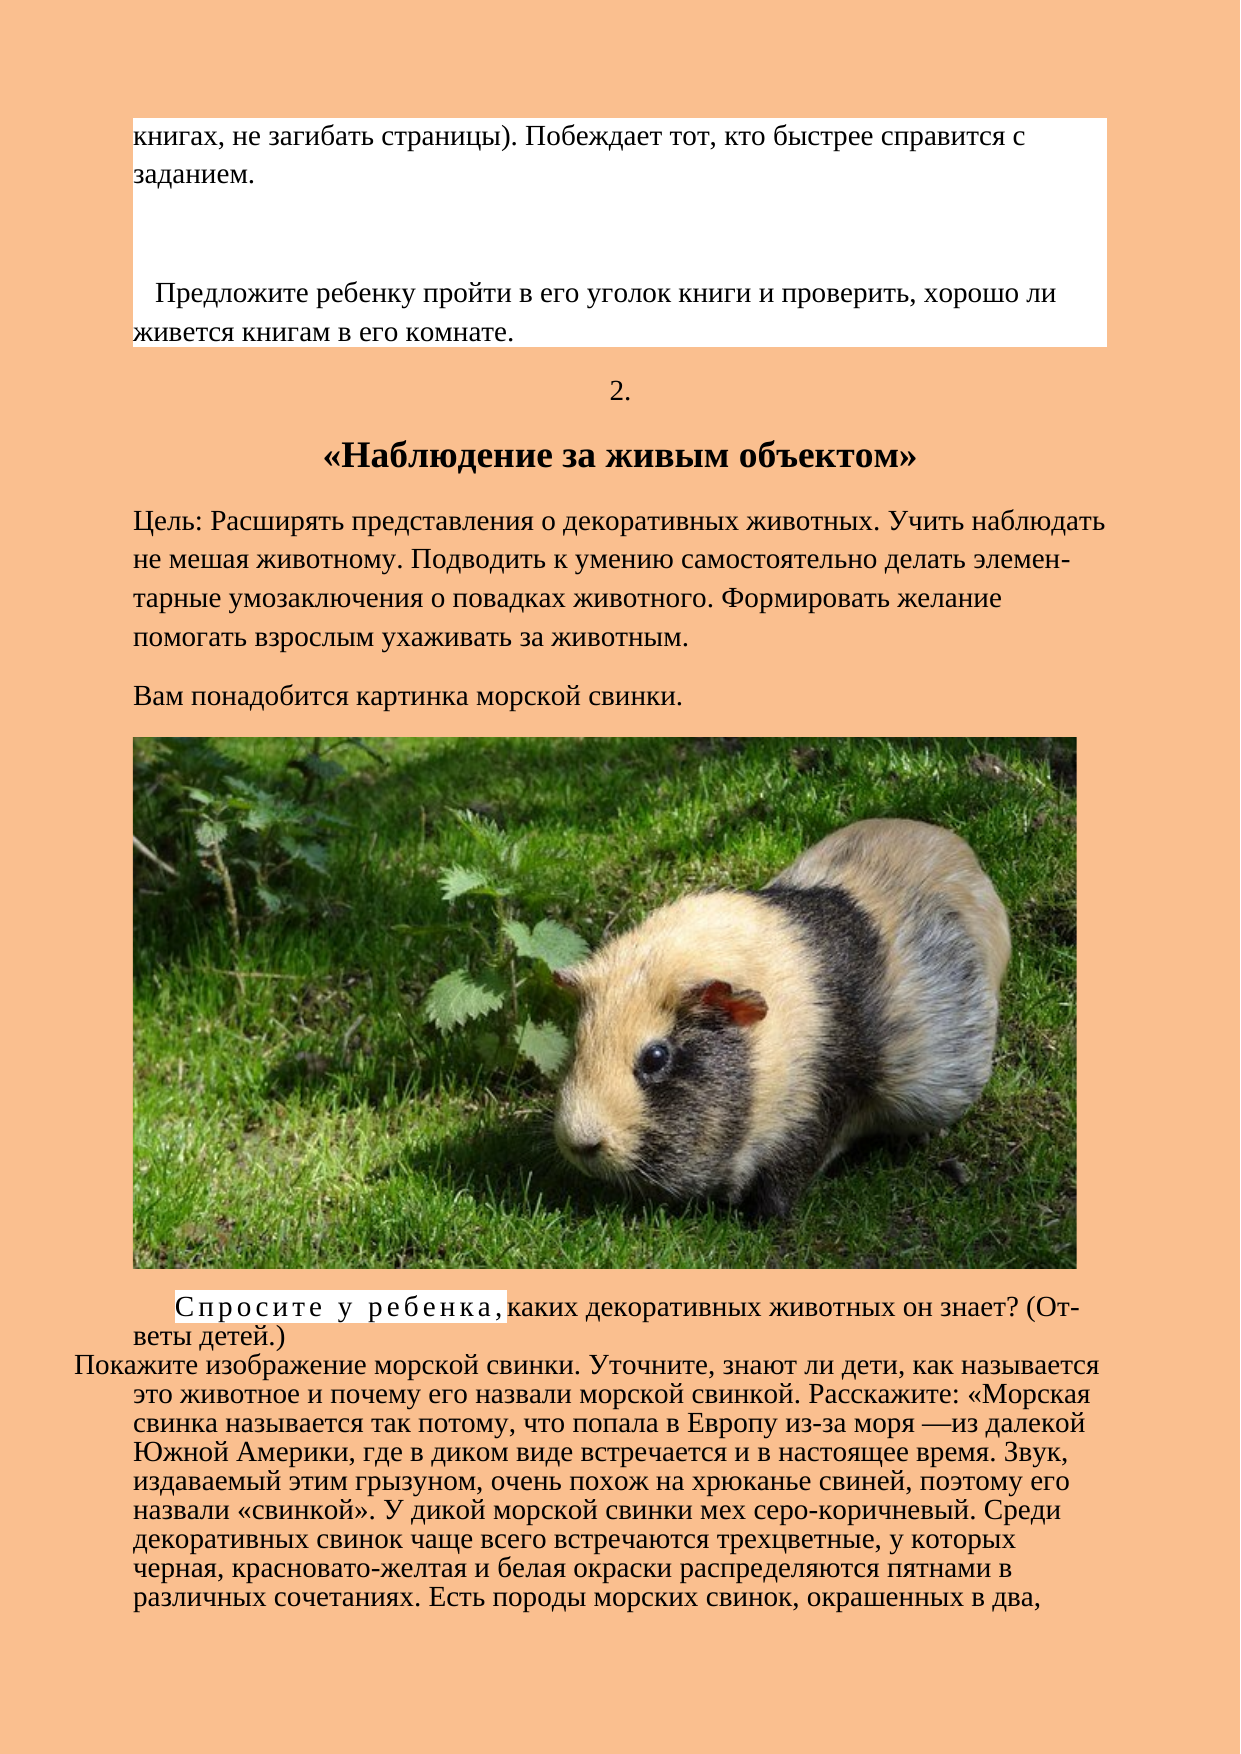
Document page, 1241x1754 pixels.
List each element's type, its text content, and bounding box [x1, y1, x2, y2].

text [74, 1352, 1107, 1612]
text Вам понадобится картинка морской свинки. [133, 678, 1107, 712]
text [133, 118, 1107, 190]
text 2. [133, 373, 1107, 407]
text «Наблюдение за живым объектом» [133, 433, 1107, 476]
text Предложите ребенку пройти в его уголок книги и проверить, хорошо ли живется книгам в его комнате. [133, 275, 1107, 347]
text Цель: Расширять представления о декоративных животных. Учить наблюдать не мешая животному. Подводить к умению самостоятельно делать элементарные умозаключения о повадках животного. Формировать желание помогать взрослым ухаживать за животным. [133, 503, 1107, 652]
text Спросите у ребенка,каких декоративных животных он знает? (Ответы детей.) [133, 1294, 1107, 1352]
picture [132, 737, 1077, 1269]
